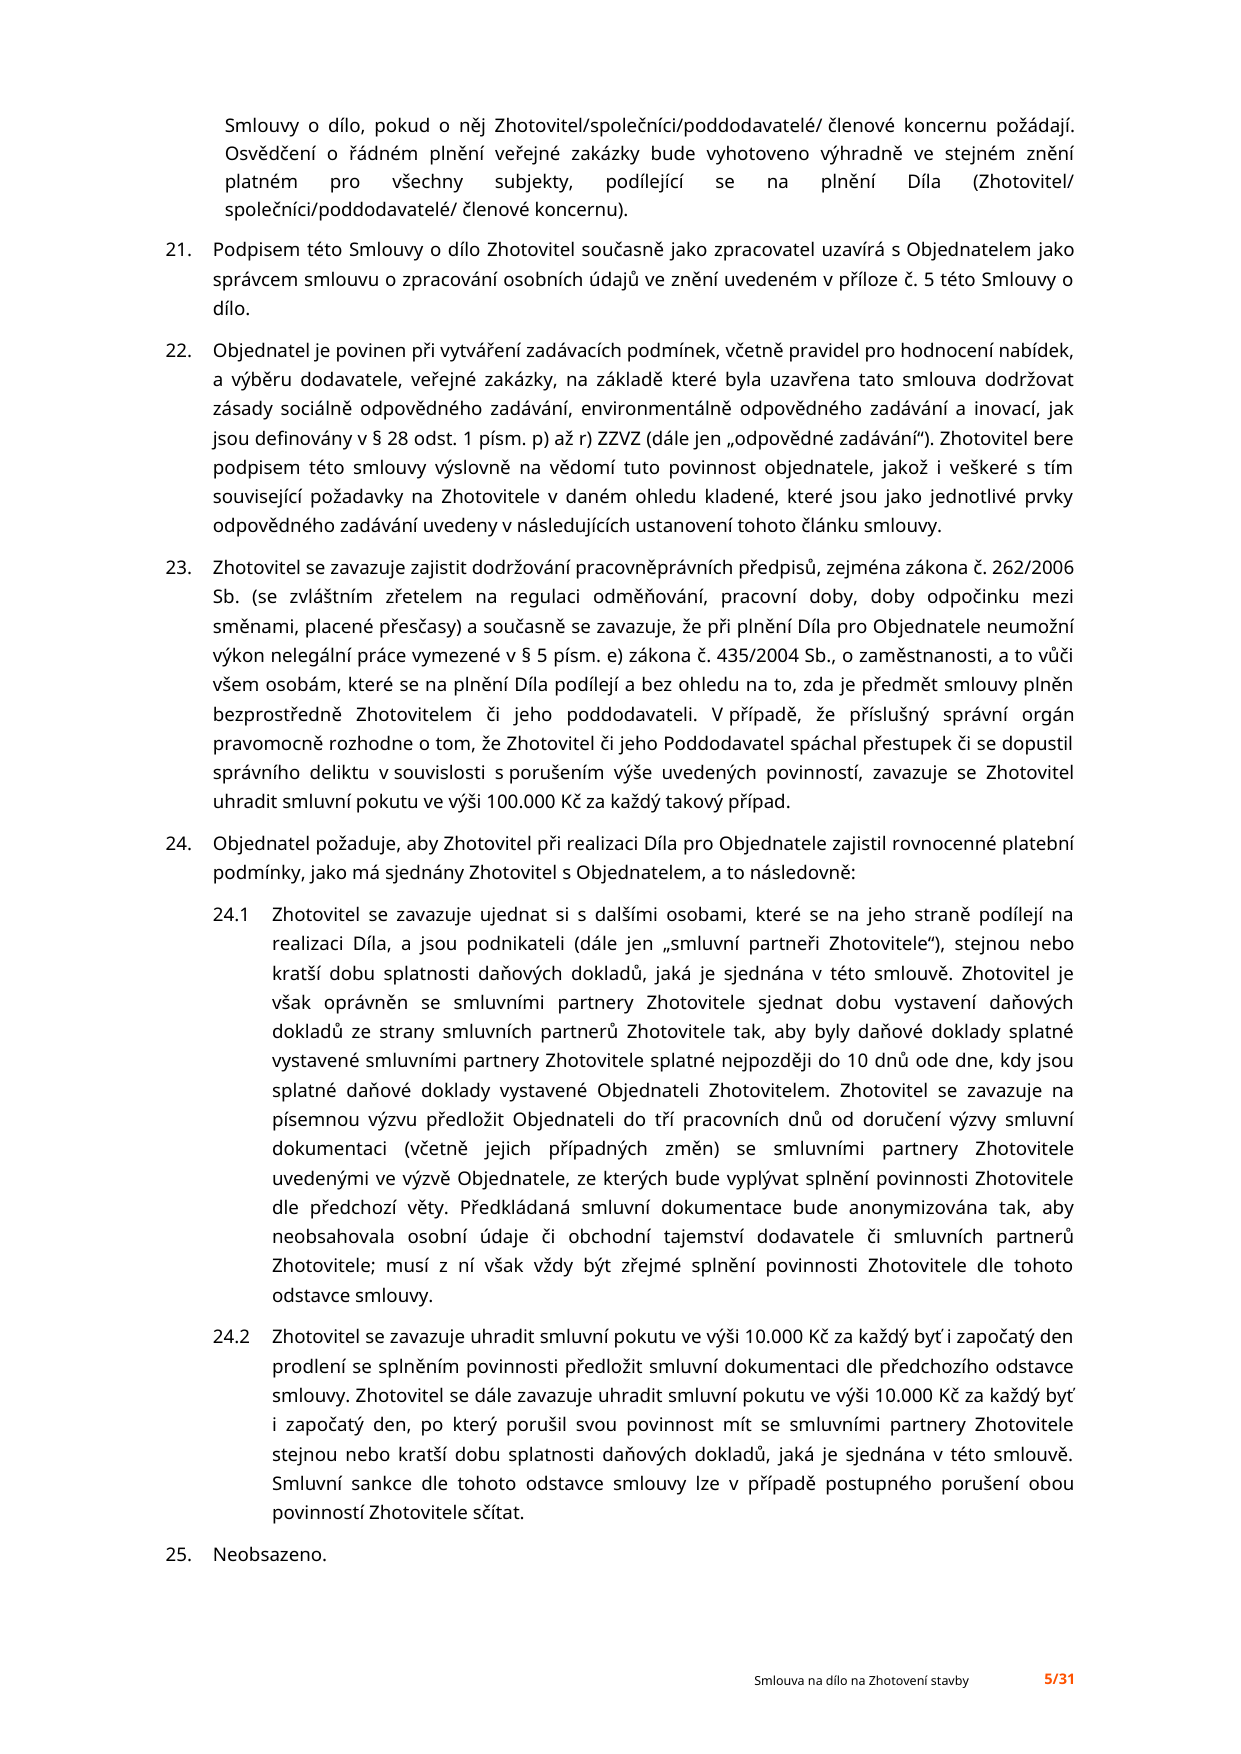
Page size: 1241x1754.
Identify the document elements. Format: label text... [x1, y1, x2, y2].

text Zhotovitel se zavazuje zajistit dodržování pracovněprávních předpisů, zejména zákona č. 262/2006 Sb. (se zvláštním zřetelem na regulaci odměňování, pracovní doby, doby odpočinku mezi směnami, placené přesčasy) a současně se zavazuje, že při plnění Díla pro Objednatele neumožní výkon nelegální práce vymezené v § 5 písm. e) zákona č. 435/2004 Sb., o zaměstnanosti, a to vůči všem osobám, které se na plnění Díla podílejí a bez ohledu na to, zda je předmět smlouvy plněn bezprostředně Zhotovitelem či jeho poddodavateli. V případě, že příslušný správní orgán pravomocně rozhodne o tom, že Zhotovitel či jeho Poddodavatel spáchal přestupek či se dopustil správního deliktu v souvislosti s porušením výše uvedených povinností, zavazuje se Zhotovitel uhradit smluvní pokutu ve výši 100.000 Kč za každý takový případ. [165, 554, 1075, 814]
text Objednatel je povinen při vytváření zadávacích podmínek, včetně pravidel pro hodnocení nabídek, a výběru dodavatele, veřejné zakázky, na základě které byla uzavřena tato smlouva dodržovat zásady sociálně odpovědného zadávání, environmentálně odpovědného zadávání a inovací, jak jsou definovány v § 28 odst. 1 písm. p) až r) ZZVZ (dále jen „odpovědné zadávání“). Zhotovitel bere podpisem této smlouvy výslovně na vědomí tuto povinnost objednatele, jakož i veškeré s tím související požadavky na Zhotovitele v daném ohledu kladené, které jsou jako jednotlivé prvky odpovědného zadávání uvedeny v následujících ustanovení tohoto článku smlouvy. [165, 337, 1075, 538]
text Neobsazeno. [165, 1541, 1075, 1567]
text Podpisem této Smlouvy o dílo Zhotovitel současně jako zpracovatel uzavírá s Objednatelem jako správcem smlouvu o zpracování osobních údajů ve znění uvedeném v příloze č. 5 této Smlouvy o dílo. [165, 237, 1075, 321]
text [224, 112, 1075, 222]
text Zhotovitel se zavazuje ujednat si s dalšími osobami, které se na jeho straně podílejí na realizaci Díla, a jsou podnikateli (dále jen „smluvní partneři Zhotovitele“), stejnou nebo kratší dobu splatnosti daňových dokladů, jaká je sjednána v této smlouvě. Zhotovitel je však oprávněn se smluvními partnery Zhotovitele sjednat dobu vystavení daňových dokladů ze strany smluvních partnerů Zhotovitele tak, aby byly daňové doklady splatné vystavené smluvními partnery Zhotovitele splatné nejpozději do 10 dnů ode dne, kdy jsou splatné daňové doklady vystavené Objednateli Zhotovitelem. Zhotovitel se zavazuje na písemnou výzvu předložit Objednateli do tří pracovních dnů od doručení výzvy smluvní dokumentaci (včetně jejich případných změn) se smluvními partnery Zhotovitele uvedenými ve výzvě Objednatele, ze kterých bude vyplývat splnění povinnosti Zhotovitele dle předchozí věty. Předkládaná smluvní dokumentace bude anonymizována tak, aby neobsahovala osobní údaje či obchodní tajemství dodavatele či smluvních partnerů Zhotovitele; musí z ní však vždy být zřejmé splnění povinnosti Zhotovitele dle tohoto odstavce smlouvy. [213, 901, 1075, 1307]
text Zhotovitel se zavazuje uhradit smluvní pokutu ve výši 10.000 Kč za každý byť i započatý den prodlení se splněním povinnosti předložit smluvní dokumentaci dle předchozího odstavce smlouvy. Zhotovitel se dále zavazuje uhradit smluvní pokutu ve výši 10.000 Kč za každý byť i započatý den, po který porušil svou povinnost mít se smluvními partnery Zhotovitele stejnou nebo kratší dobu splatnosti daňových dokladů, jaká je sjednána v této smlouvě. Smluvní sankce dle tohoto odstavce smlouvy lze v případě postupného porušení obou povinností Zhotovitele sčítat. [213, 1324, 1075, 1525]
text Objednatel požaduje, aby Zhotovitel při realizaci Díla pro Objednatele zajistil rovnocenné platební podmínky, jako má sjednány Zhotovitel s Objednatelem, a to následovně: [165, 830, 1075, 885]
